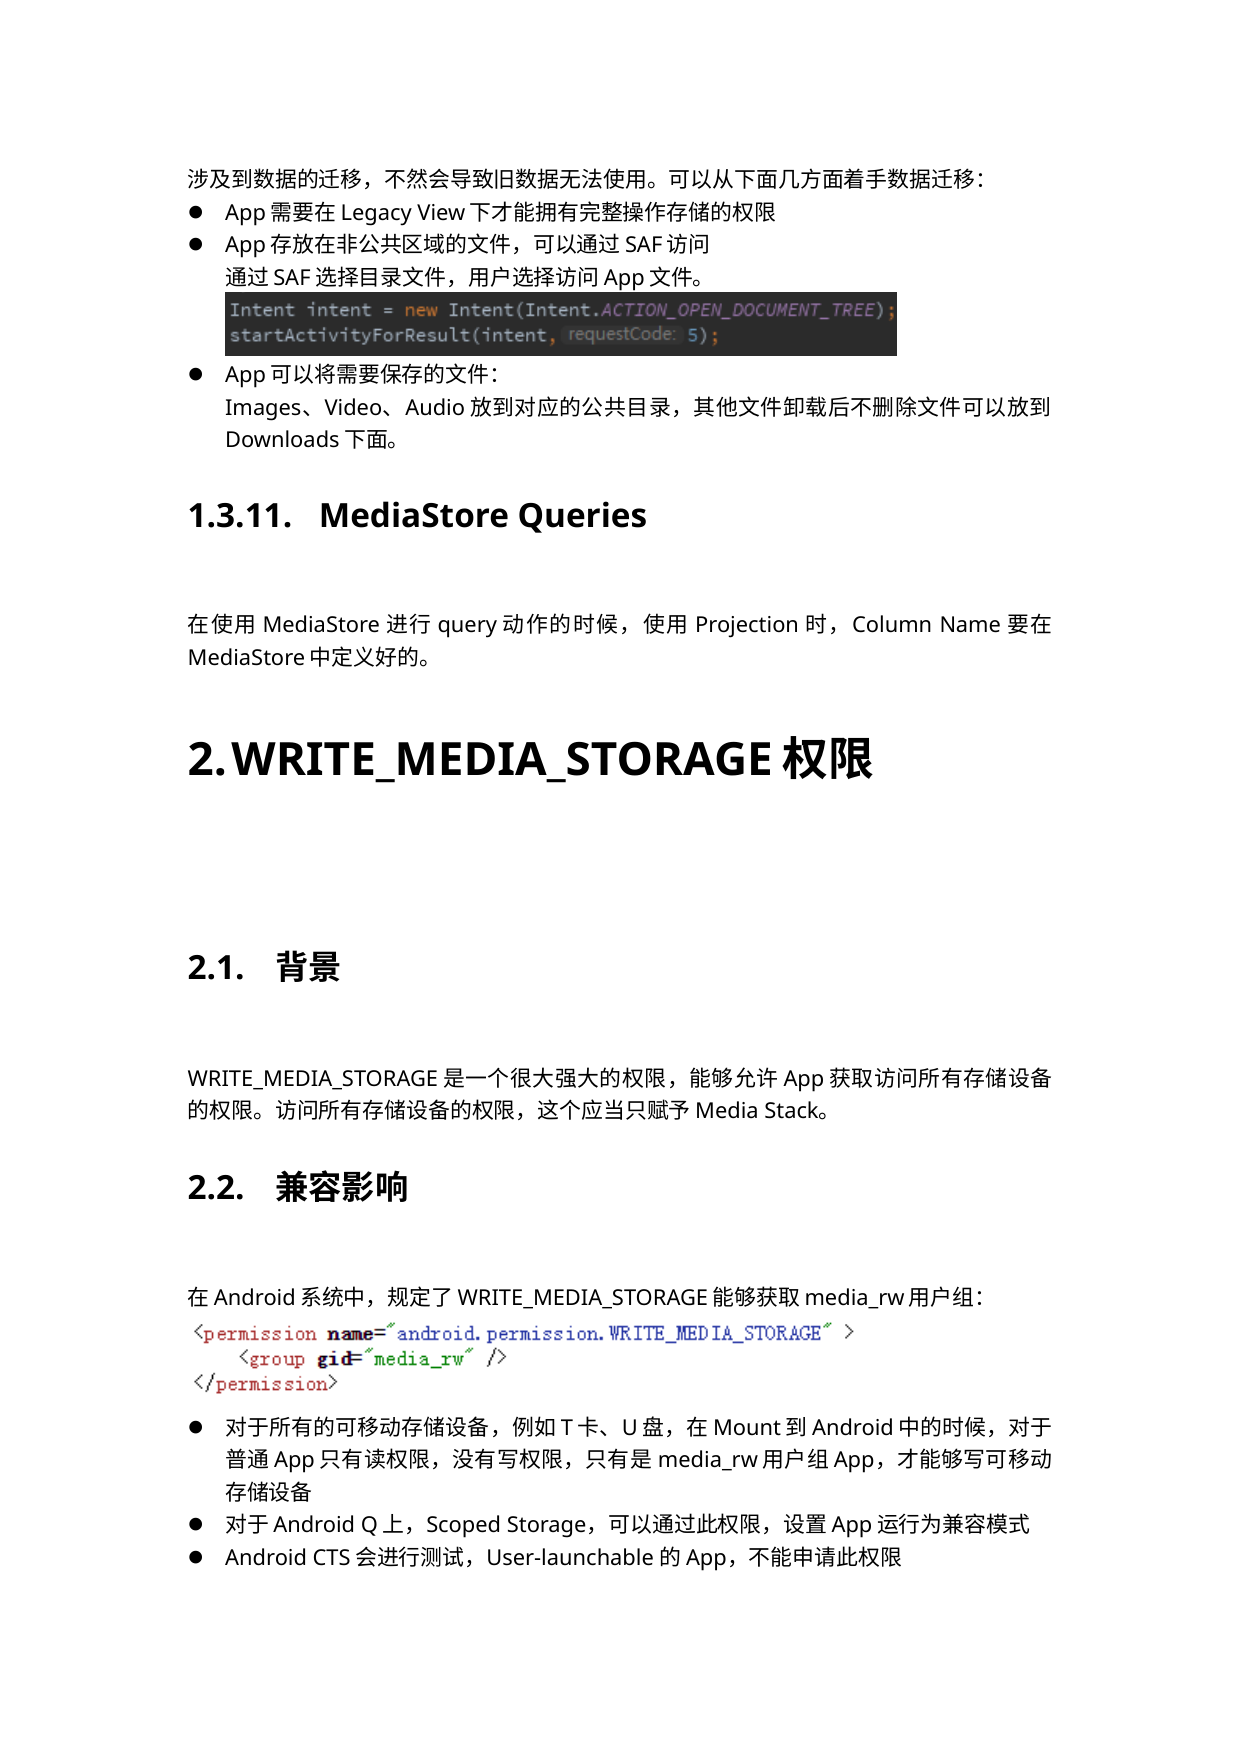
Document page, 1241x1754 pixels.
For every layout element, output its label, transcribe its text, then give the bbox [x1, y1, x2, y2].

subtitle 兼容影响 [187, 1152, 1053, 1217]
text 在Android系统中，规定了WRITE_MEDIA_STORAGE能够获取media_rw用户组： [187, 1280, 1053, 1312]
list App需要在Legacy View下才能拥有完整操作存储的权限 [187, 194, 1053, 227]
subtitle WRITE_MEDIA_STORAGE权限 [187, 707, 1053, 805]
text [187, 162, 1053, 194]
text WRITE_MEDIA_STORAGE是一个很大强大的权限，能够允许App获取访问所有存储设备的权限。访问所有存储设备的权限，这个应当只赋予Media Stack。 [187, 1060, 1053, 1125]
text Images、Video、Audio放到对应的公共目录，其他文件卸载后不删除文件可以放到Downloads下面。 [225, 389, 1053, 454]
picture [225, 292, 897, 356]
text 通过SAF选择目录文件，用户选择访问App文件。 [225, 259, 1053, 292]
subtitle 背景 [187, 933, 1053, 998]
list App存放在非公共区域的文件，可以通过SAF访问 [187, 227, 1053, 259]
list Android CTS会进行测试，User-launchable 的App，不能申请此权限 [187, 1540, 1053, 1572]
list App可以将需要保存的文件： [187, 357, 1053, 389]
subtitle MediaStore Queries [187, 482, 1053, 547]
text 在使用MediaStore进行query动作的时候，使用Projection时，Column Name要在MediaStore中定义好的。 [187, 607, 1053, 672]
list 对于Android Q上，Scoped Storage，可以通过此权限，设置App运行为兼容模式 [187, 1507, 1053, 1540]
picture [187, 1312, 855, 1400]
list 对于所有的可移动存储设备，例如T卡、U盘，在Mount到Android中的时候，对于普通App只有读权限，没有写权限，只有是media_rw用户组App，才能够写可移动存储设备 [187, 1410, 1053, 1507]
